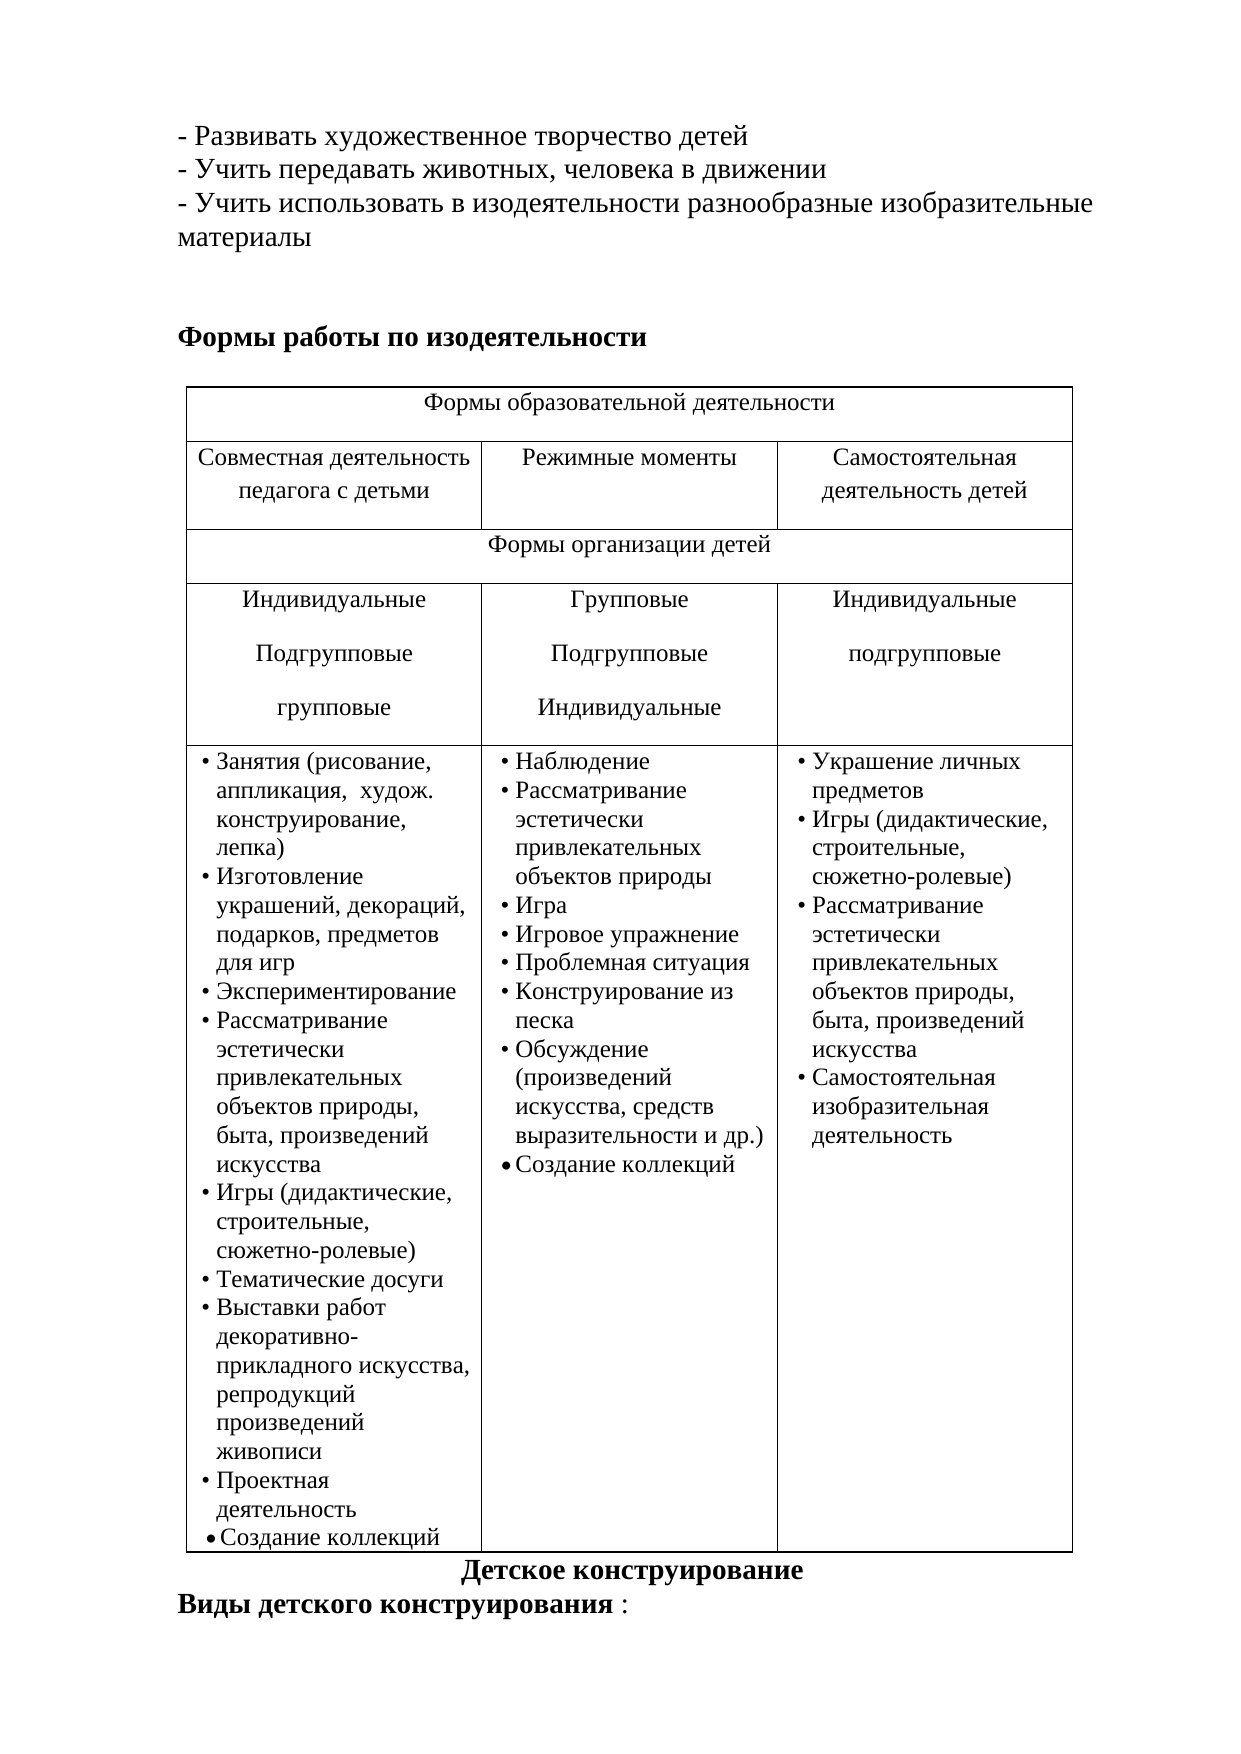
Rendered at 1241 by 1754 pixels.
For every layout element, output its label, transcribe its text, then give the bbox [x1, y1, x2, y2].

table_cell Украшение личных предметов Игры (дидактические, строительные, сюжетно-ролевые) Рассматривание эстетически привлекательных объектов природы, быта, произведений искусства Самостоятельная изобразительная деятельность [778, 746, 1072, 1551]
text Детское конструирование [177, 1552, 1152, 1586]
table_cell Формы организации детей [187, 530, 1072, 583]
table_cell Групповые Подгрупповые Индивидуальные [482, 584, 777, 745]
text - Учить использовать в изодеятельности разнообразные изобразительные материалы [177, 185, 1152, 252]
text - Развивать художественное творчество детей [177, 118, 1152, 152]
text Формы работы по изодеятельности [177, 319, 1152, 353]
table_header Формы образовательной деятельности [187, 388, 1072, 441]
table_cell Индивидуальные подгрупповые [778, 584, 1072, 745]
table_cell Режимные моменты [482, 442, 777, 528]
table_cell Индивидуальные Подгрупповые групповые [187, 584, 481, 745]
text Виды детского конструирования : [177, 1586, 1152, 1619]
table_cell Совместная деятельность педагога с детьми [187, 442, 481, 528]
table_cell Самостоятельная деятельность детей [778, 442, 1072, 528]
table_cell Занятия (рисование, аппликация, худож. конструирование, лепка) Изготовление украшений, декораций, подарков, предметов для игр Экспериментирование Рассматривание эстетически привлекательных объектов природы, быта, произведений искусства Игры (дидактические, строительные, сюжетно-ролевые) Тематические досуги Выставки работ декоративно-прикладного искусства, репродукций произведений живописи Проектная деятельность Создание коллекций [187, 746, 481, 1551]
table_cell Наблюдение Рассматривание эстетически привлекательных объектов природы Игра Игровое упражнение Проблемная ситуация Конструирование из песка Обсуждение (произведений искусства, средств выразительности и др.) Создание коллекций [482, 746, 777, 1551]
text - Учить передавать животных, человека в движении [177, 152, 1152, 185]
